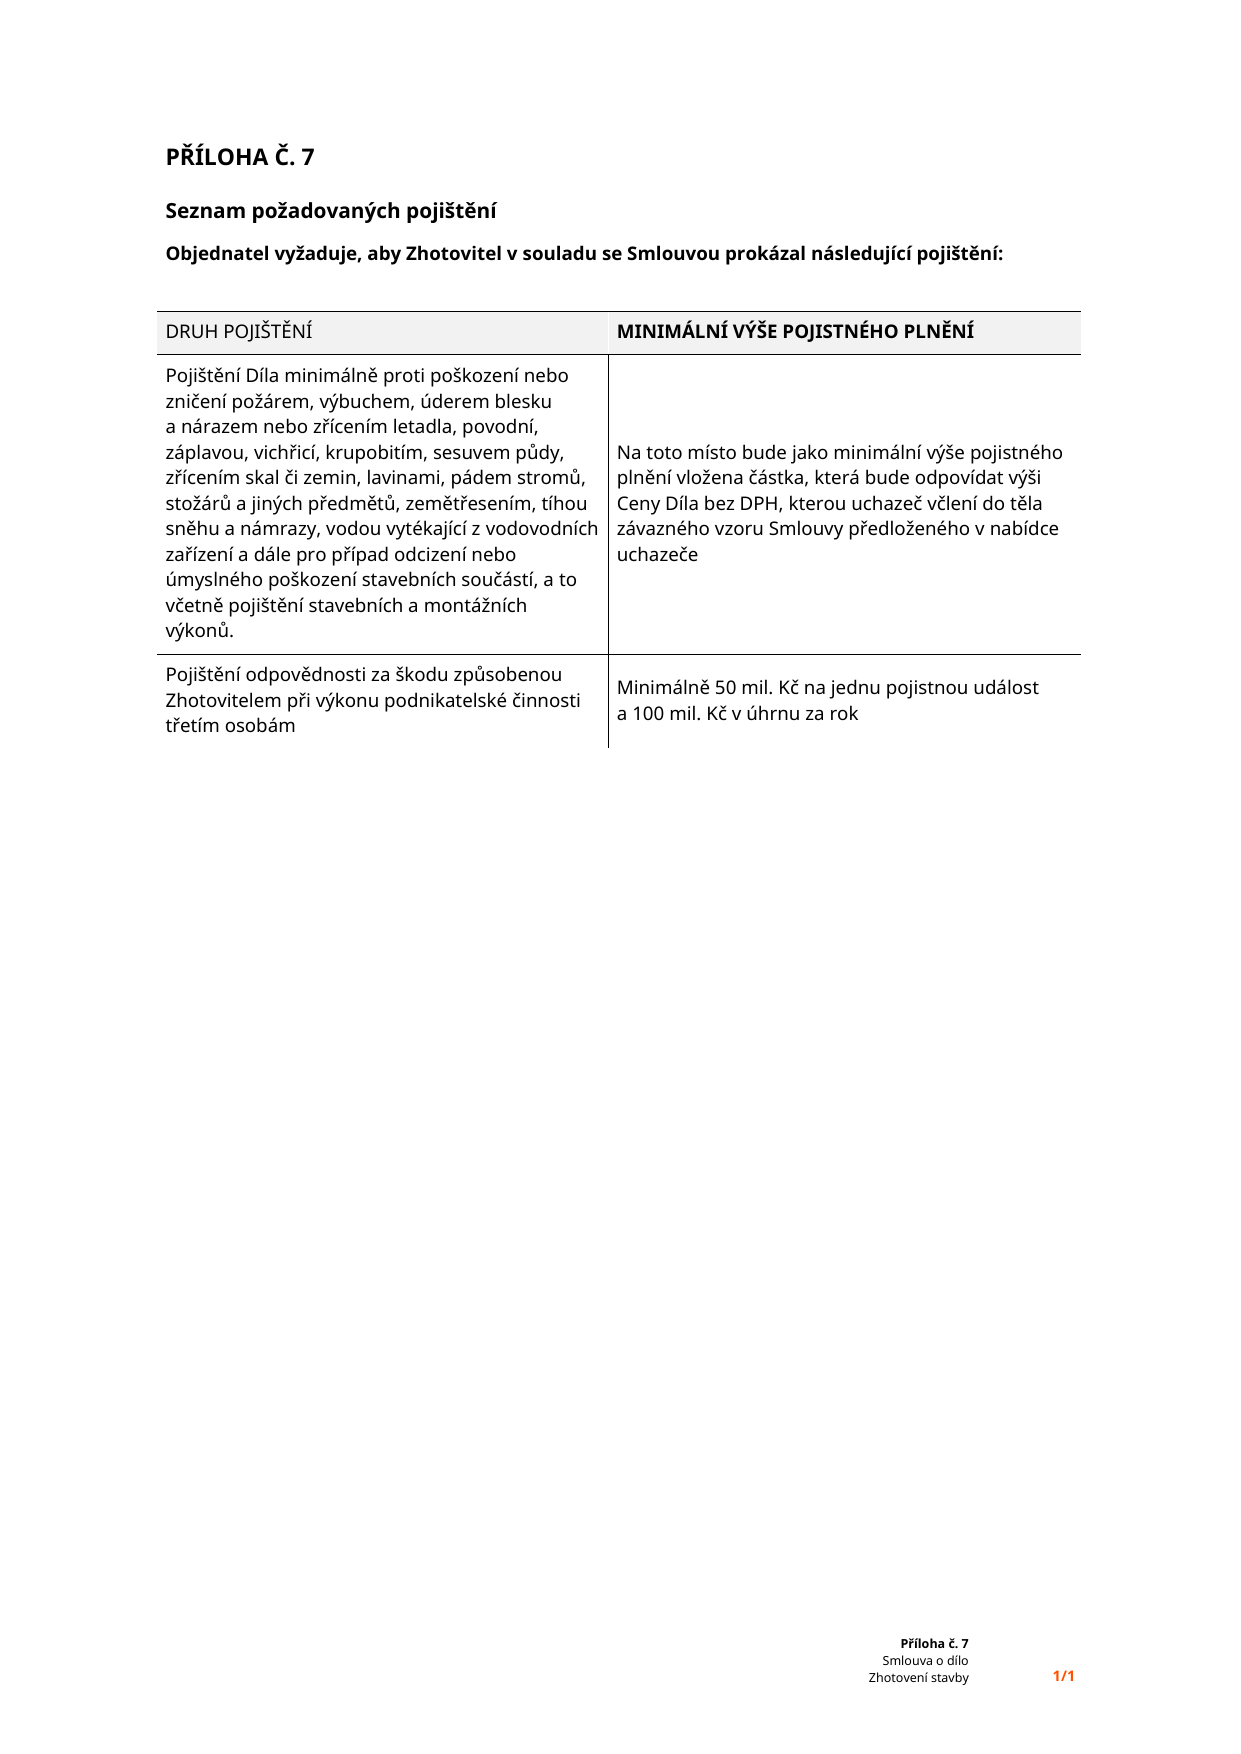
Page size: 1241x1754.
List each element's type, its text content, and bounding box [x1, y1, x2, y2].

table_cell Pojištění odpovědnosti za škodu způsobenou Zhotovitelem při výkonu podnikatelské činnosti třetím osobám [157, 655, 608, 748]
text Příloha č. 7 [165, 141, 1075, 173]
table_cell Minimálně 50 mil. Kč na jednu pojistnou událost a 100 mil. Kč v úhrnu za rok [609, 655, 1081, 748]
text Seznam požadovaných pojištění [165, 197, 1075, 225]
table_cell Pojištění Díla minimálně proti poškození nebo zničení požárem, výbuchem, úderem blesku a nárazem nebo zřícením letadla, povodní, záplavou, vichřicí, krupobitím, sesuvem půdy, zřícením skal či zemin, lavinami, pádem stromů, stožárů a jiných předmětů, zemětřesením, tíhou sněhu a námrazy, vodou vytékající z vodovodních zařízení a dále pro případ odcizení nebo úmyslného poškození stavebních součástí, a to včetně pojištění stavebních a montážních výkonů. [157, 355, 608, 653]
text Objednatel vyžaduje, aby Zhotovitel v souladu se Smlouvou prokázal následující pojištění: [165, 240, 1075, 266]
table_cell Na toto místo bude jako minimální výše pojistného plnění vložena částka, která bude odpovídat výši Ceny Díla bez DPH, kterou uchazeč včlení do těla závazného vzoru Smlouvy předloženého v nabídce uchazeče [609, 355, 1081, 653]
table_header MINIMÁLNÍ VÝŠE POJISTNÉHO PLNĚNÍ [609, 312, 1081, 354]
table_header DRUH POJIŠTĚNÍ [157, 312, 608, 354]
